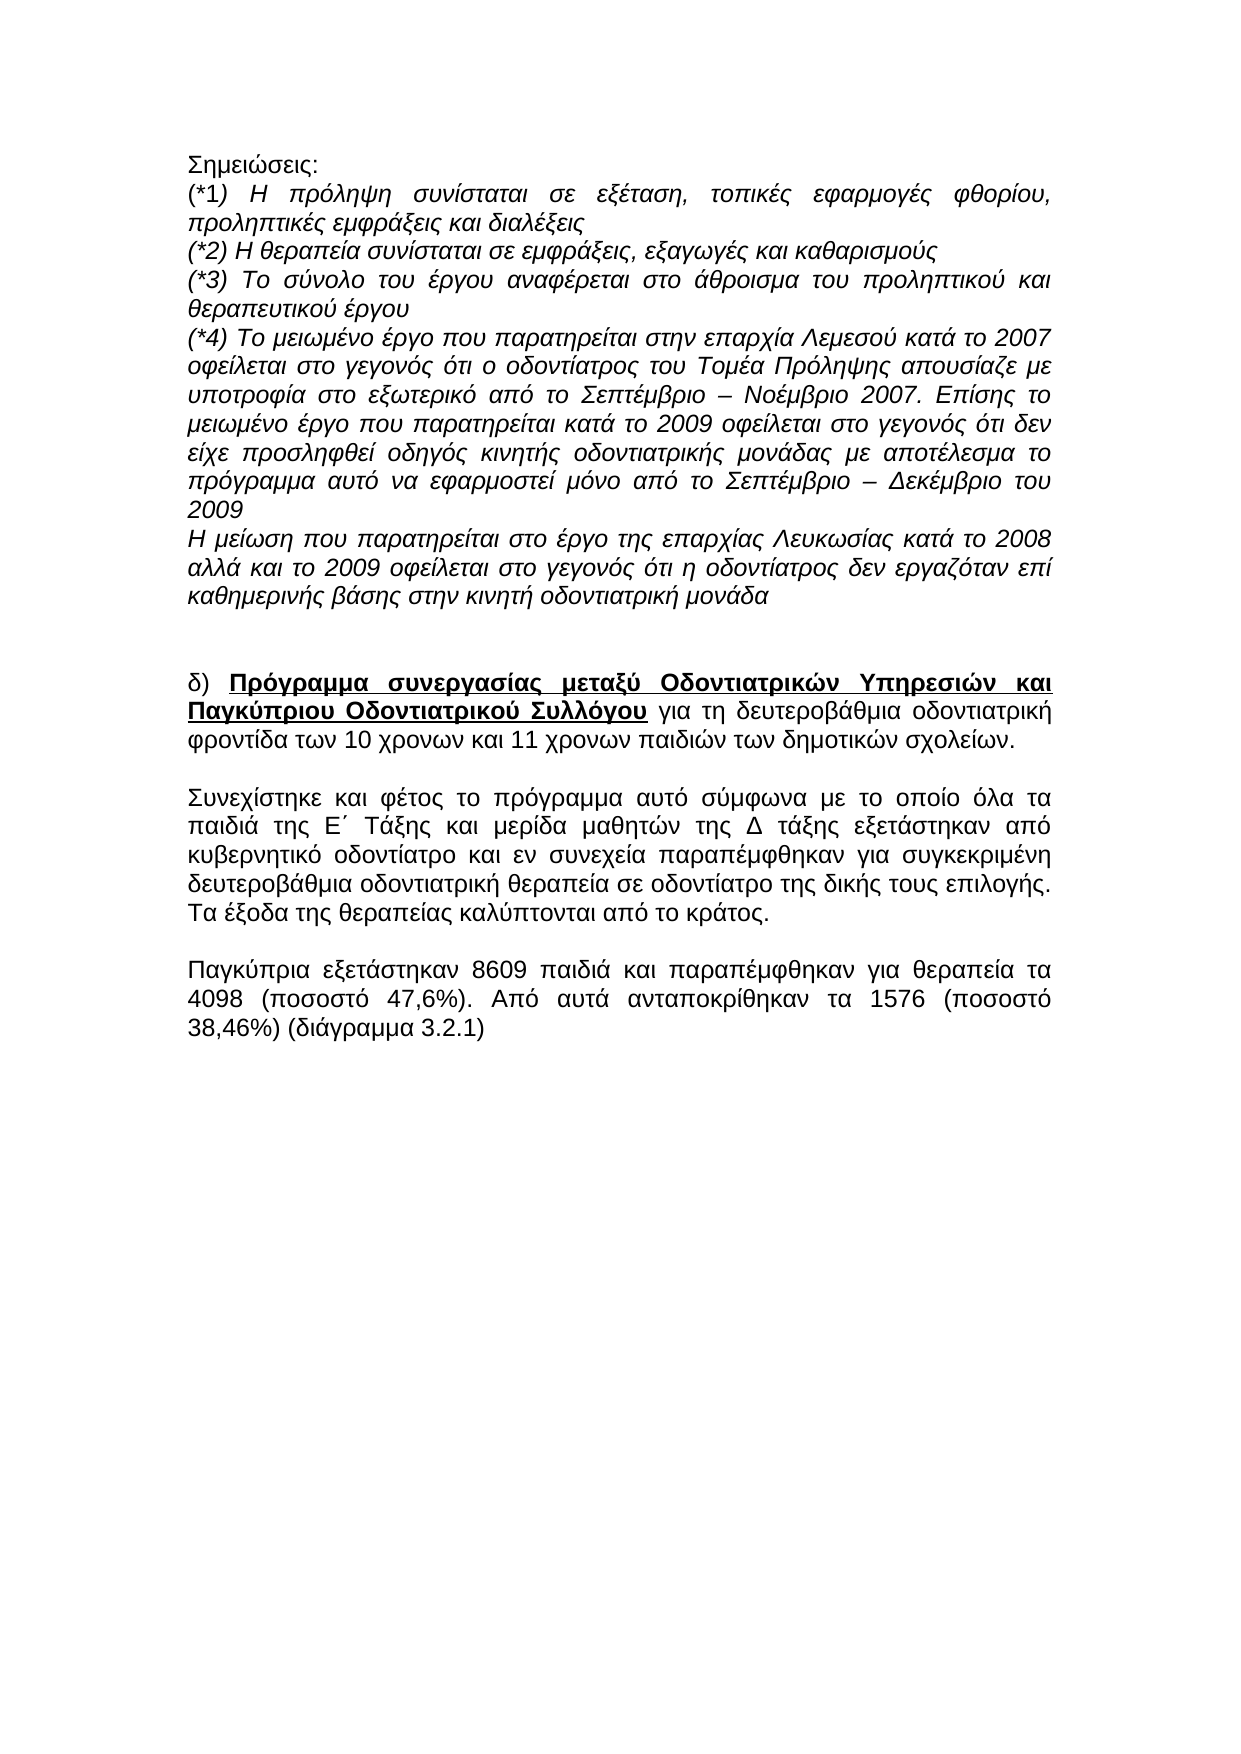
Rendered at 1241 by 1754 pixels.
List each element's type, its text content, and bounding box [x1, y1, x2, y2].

text (*4) Το μειωμένο έργο που παρατηρείται στην επαρχία Λεμεσού κατά το 2007 οφείλεται στο γεγονός ότι ο οδοντίατρος του Τομέα Πρόληψης απουσίαζε με υποτροφία στο εξωτερικό από το Σεπτέμβριο – Νοέμβριο 2007. Επίσης το μειωμένο έργο που παρατηρείται κατά το 2009 οφείλεται στο γεγονός ότι δεν είχε προσληφθεί οδηγός κινητής οδοντιατρικής μονάδας με αποτέλεσμα το πρόγραμμα αυτό να εφαρμοστεί μόνο από το Σεπτέμβριο – Δεκέμβριο του 2009 [187, 322, 1053, 524]
text Σημειώσεις: [187, 150, 1053, 179]
text (*3) Το σύνολο του έργου αναφέρεται στο άθροισμα του προληπτικού και θεραπευτικού έργου [187, 265, 1053, 322]
text Η μείωση που παρατηρείται στο έργο της επαρχίας Λευκωσίας κατά το 2008 αλλά και το 2009 οφείλεται στο γεγονός ότι η οδοντίατρος δεν εργαζόταν επί καθημερινής βάσης στην κινητή οδοντιατρική μονάδα [187, 524, 1053, 610]
text (*1) Η πρόληψη συνίσταται σε εξέταση, τοπικές εφαρμογές φθορίου, προληπτικές εμφράξεις και διαλέξεις [187, 179, 1053, 236]
text Συνεχίστηκε και φέτος το πρόγραμμα αυτό σύμφωνα με το οποίο όλα τα παιδιά της Ε΄ Τάξης και μερίδα μαθητών της Δ τάξης εξετάστηκαν από κυβερνητικό οδοντίατρο και εν συνεχεία παραπέμφθηκαν για συγκεκριμένη δευτεροβάθμια οδοντιατρική θεραπεία σε οδοντίατρο της δικής τους επιλογής. Τα έξοδα της θεραπείας καλύπτονται από το κράτος. [187, 782, 1053, 926]
text (*2) Η θεραπεία συνίσταται σε εμφράξεις, εξαγωγές και καθαρισμούς [187, 236, 1053, 265]
text δ) Πρόγραμμα συνεργασίας μεταξύ Οδοντιατρικών Υπηρεσιών και Παγκύπριου Οδοντιατρικού Συλλόγου για τη δευτεροβάθμια οδοντιατρική φροντίδα των 10 χρονων και 11 χρονων παιδιών των δημοτικών σχολείων. [187, 667, 1053, 754]
text Παγκύπρια εξετάστηκαν 8609 παιδιά και παραπέμφθηκαν για θεραπεία τα 4098 (ποσοστό 47,6%). Από αυτά ανταποκρίθηκαν τα 1576 (ποσοστό 38,46%) (διάγραμμα 3.2.1) [187, 955, 1053, 1041]
